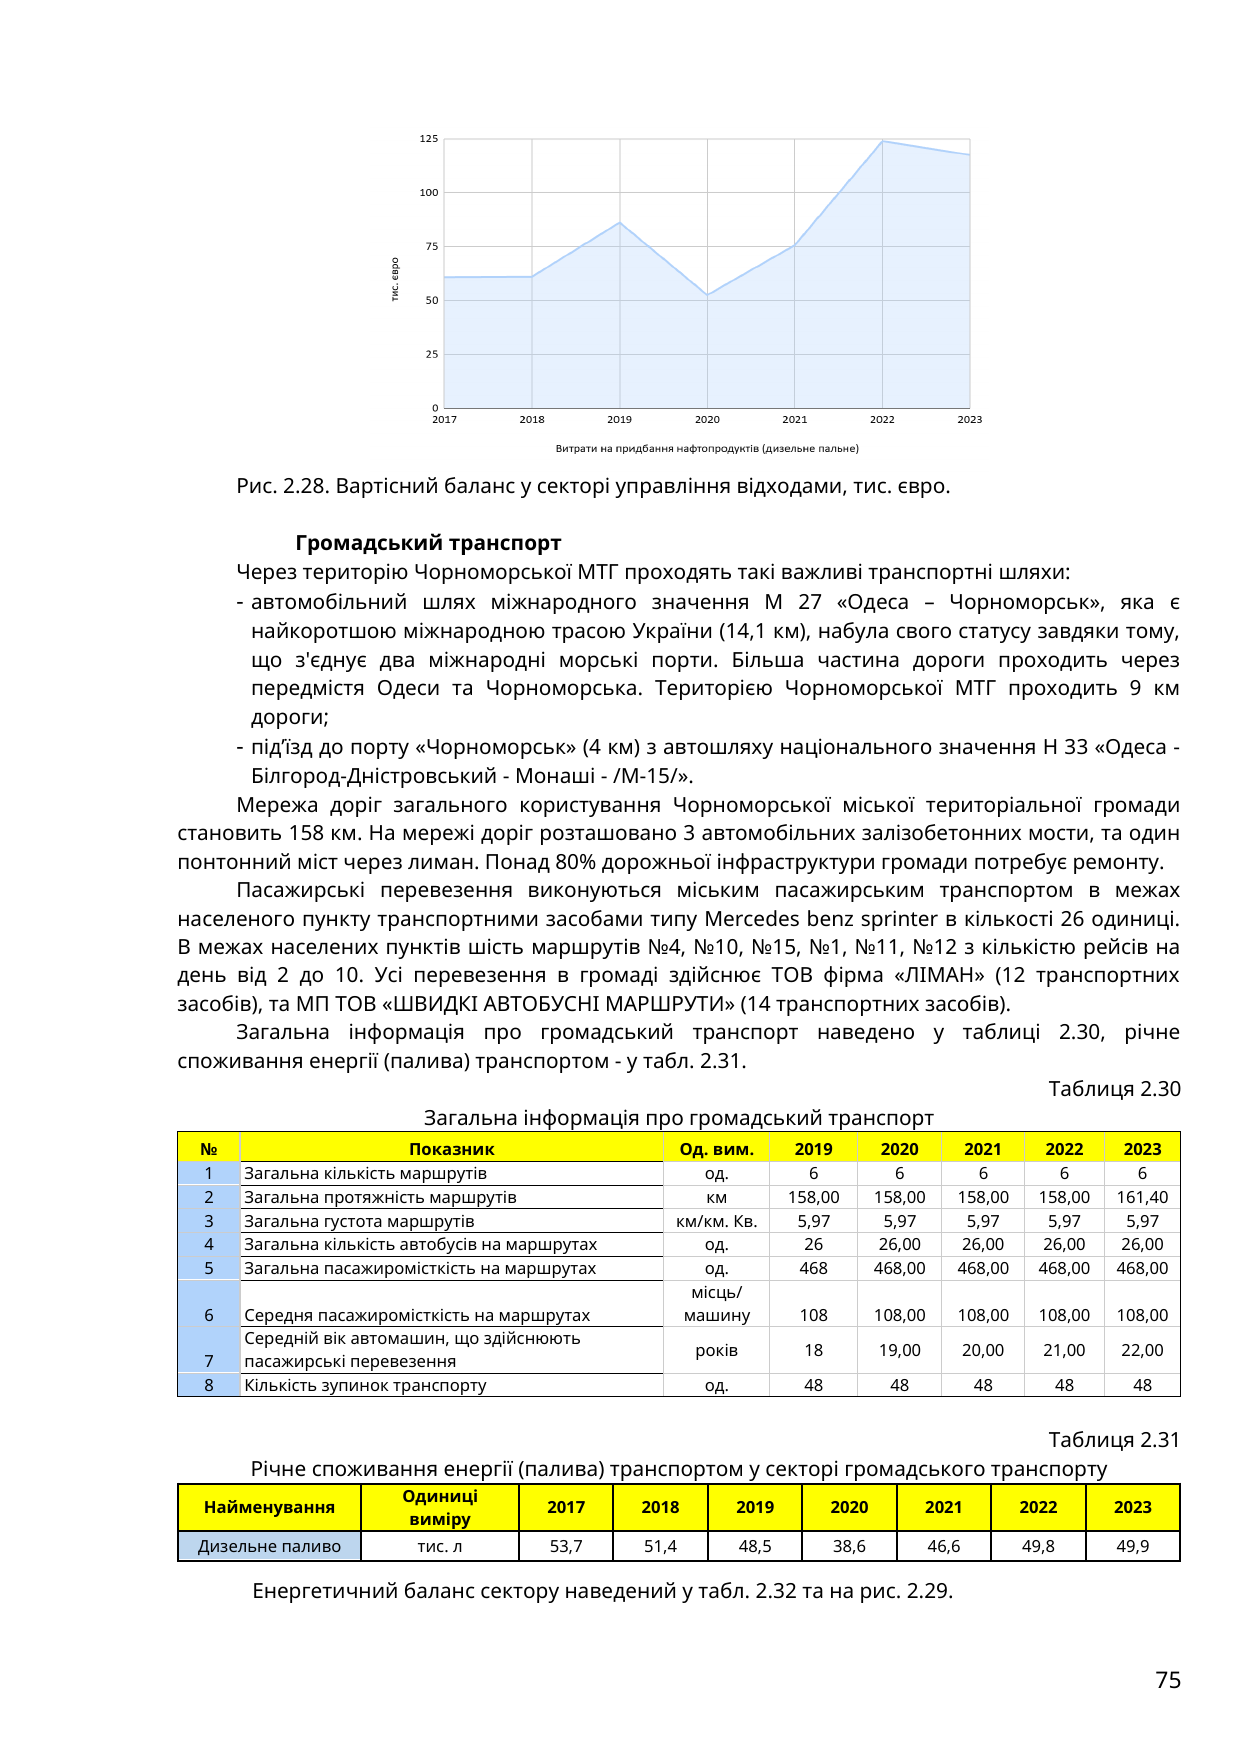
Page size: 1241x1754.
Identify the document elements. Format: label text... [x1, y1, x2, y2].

list під’їзд до порту «Чорноморськ» (4 км) з автошляху національного значення Н 33 «Одеса - Білгород-Дністровський - Монаші - /М-15/». [236, 730, 1181, 790]
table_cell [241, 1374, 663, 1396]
text Рис. 2.28. Вартісний баланс у секторі управління відходами, тис. євро. [177, 471, 1181, 500]
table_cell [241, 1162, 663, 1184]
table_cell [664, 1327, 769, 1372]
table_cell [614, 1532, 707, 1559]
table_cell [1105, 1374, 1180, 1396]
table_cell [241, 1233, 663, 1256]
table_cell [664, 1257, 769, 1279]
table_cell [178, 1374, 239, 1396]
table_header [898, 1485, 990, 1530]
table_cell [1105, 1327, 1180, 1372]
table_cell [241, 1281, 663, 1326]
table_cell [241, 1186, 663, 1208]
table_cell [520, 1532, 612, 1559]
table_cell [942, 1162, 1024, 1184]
text Загальна інформація про громадський транспорт наведено у таблиці 2.30, річне споживання енергії (палива) транспортом - у табл. 2.31. [177, 1017, 1181, 1074]
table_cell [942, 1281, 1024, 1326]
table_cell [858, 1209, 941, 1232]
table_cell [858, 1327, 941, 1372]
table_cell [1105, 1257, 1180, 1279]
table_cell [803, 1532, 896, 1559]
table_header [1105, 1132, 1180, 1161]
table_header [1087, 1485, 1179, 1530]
text Таблиця 2.31 [177, 1426, 1181, 1454]
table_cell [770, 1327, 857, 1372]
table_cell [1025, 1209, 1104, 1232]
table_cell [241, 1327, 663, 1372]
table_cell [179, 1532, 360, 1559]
picture [369, 115, 989, 472]
text Мережа доріг загального користування Чорноморської міської територіальної громади становить 158 км. На мережі доріг розташовано 3 автомобільних залізобетонних мости, та один понтонний міст через лиман. Понад 80% дорожньої інфраструктури громади потребує ремонту. [177, 790, 1181, 875]
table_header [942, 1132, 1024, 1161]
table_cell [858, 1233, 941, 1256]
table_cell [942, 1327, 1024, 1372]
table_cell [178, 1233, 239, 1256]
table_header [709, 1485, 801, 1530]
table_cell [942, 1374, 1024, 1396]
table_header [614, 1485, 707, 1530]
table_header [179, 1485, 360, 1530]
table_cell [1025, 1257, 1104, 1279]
subtitle Громадський транспорт [236, 528, 1181, 557]
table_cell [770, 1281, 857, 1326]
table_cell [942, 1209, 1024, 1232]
text Пасажирські перевезення виконуються міським пасажирським транспортом в межах населеного пункту транспортними засобами типу Mercedes benz sprinter в кількості 26 одиниці. В межах населених пунктів шість маршрутів №4, №10, №15, №1, №11, №12 з кількістю рейсів на день від 2 до 10. Усі перевезення в громаді здійснює ТОВ фірма «ЛІМАН» (12 транспортних засобів), та МП ТОВ «ШВИДКІ АВТОБУСНІ МАРШРУТИ» (14 транспортних засобів). [177, 875, 1181, 1017]
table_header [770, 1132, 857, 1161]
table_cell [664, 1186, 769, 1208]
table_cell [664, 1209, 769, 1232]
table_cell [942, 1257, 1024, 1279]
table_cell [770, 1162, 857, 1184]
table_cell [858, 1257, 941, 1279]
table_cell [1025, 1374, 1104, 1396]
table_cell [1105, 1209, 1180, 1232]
text Через територію Чорноморської МТГ проходять такі важливі транспортні шляхи: [177, 557, 1181, 585]
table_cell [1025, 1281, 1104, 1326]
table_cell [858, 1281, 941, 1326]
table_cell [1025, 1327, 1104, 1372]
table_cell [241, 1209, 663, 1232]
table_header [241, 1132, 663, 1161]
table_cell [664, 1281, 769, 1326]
text Річне споживання енергії (палива) транспортом у секторі громадського транспорту [177, 1454, 1181, 1482]
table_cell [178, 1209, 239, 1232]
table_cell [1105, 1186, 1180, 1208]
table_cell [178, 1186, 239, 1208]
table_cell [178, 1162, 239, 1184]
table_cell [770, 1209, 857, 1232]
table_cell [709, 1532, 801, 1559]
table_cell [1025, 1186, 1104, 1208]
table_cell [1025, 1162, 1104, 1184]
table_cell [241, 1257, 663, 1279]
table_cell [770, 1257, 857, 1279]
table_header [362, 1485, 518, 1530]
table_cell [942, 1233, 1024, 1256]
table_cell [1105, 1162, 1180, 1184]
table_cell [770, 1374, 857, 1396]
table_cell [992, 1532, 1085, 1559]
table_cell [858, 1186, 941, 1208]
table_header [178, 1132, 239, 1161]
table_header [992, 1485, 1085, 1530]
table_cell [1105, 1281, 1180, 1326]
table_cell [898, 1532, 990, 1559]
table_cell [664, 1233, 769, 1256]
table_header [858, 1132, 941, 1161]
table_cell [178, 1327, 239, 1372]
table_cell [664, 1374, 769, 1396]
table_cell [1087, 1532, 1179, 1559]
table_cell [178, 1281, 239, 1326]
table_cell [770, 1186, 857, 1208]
text Загальна інформація про громадський транспорт [177, 1103, 1181, 1131]
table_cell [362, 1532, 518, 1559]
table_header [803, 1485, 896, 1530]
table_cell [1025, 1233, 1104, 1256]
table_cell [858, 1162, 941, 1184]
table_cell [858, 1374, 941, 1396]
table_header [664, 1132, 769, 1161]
list автомобільний шлях міжнародного значення М 27 «Одеса – Чорноморськ», яка є найкоротшою міжнародною трасою України (14,1 км), набула свого статусу завдяки тому, що з'єднує два міжнародні морські порти. Більша частина дороги проходить через передмістя Одеси та Чорноморська. Територією Чорноморської МТГ проходить 9 км дороги; [236, 585, 1181, 730]
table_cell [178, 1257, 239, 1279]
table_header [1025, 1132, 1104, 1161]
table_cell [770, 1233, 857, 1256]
text Таблиця 2.30 [177, 1074, 1181, 1103]
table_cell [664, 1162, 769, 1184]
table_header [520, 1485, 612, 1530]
text Енергетичний баланс сектору наведений у табл. 2.32 та на рис. 2.29. [177, 1576, 1181, 1604]
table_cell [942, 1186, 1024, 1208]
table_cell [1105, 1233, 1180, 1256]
